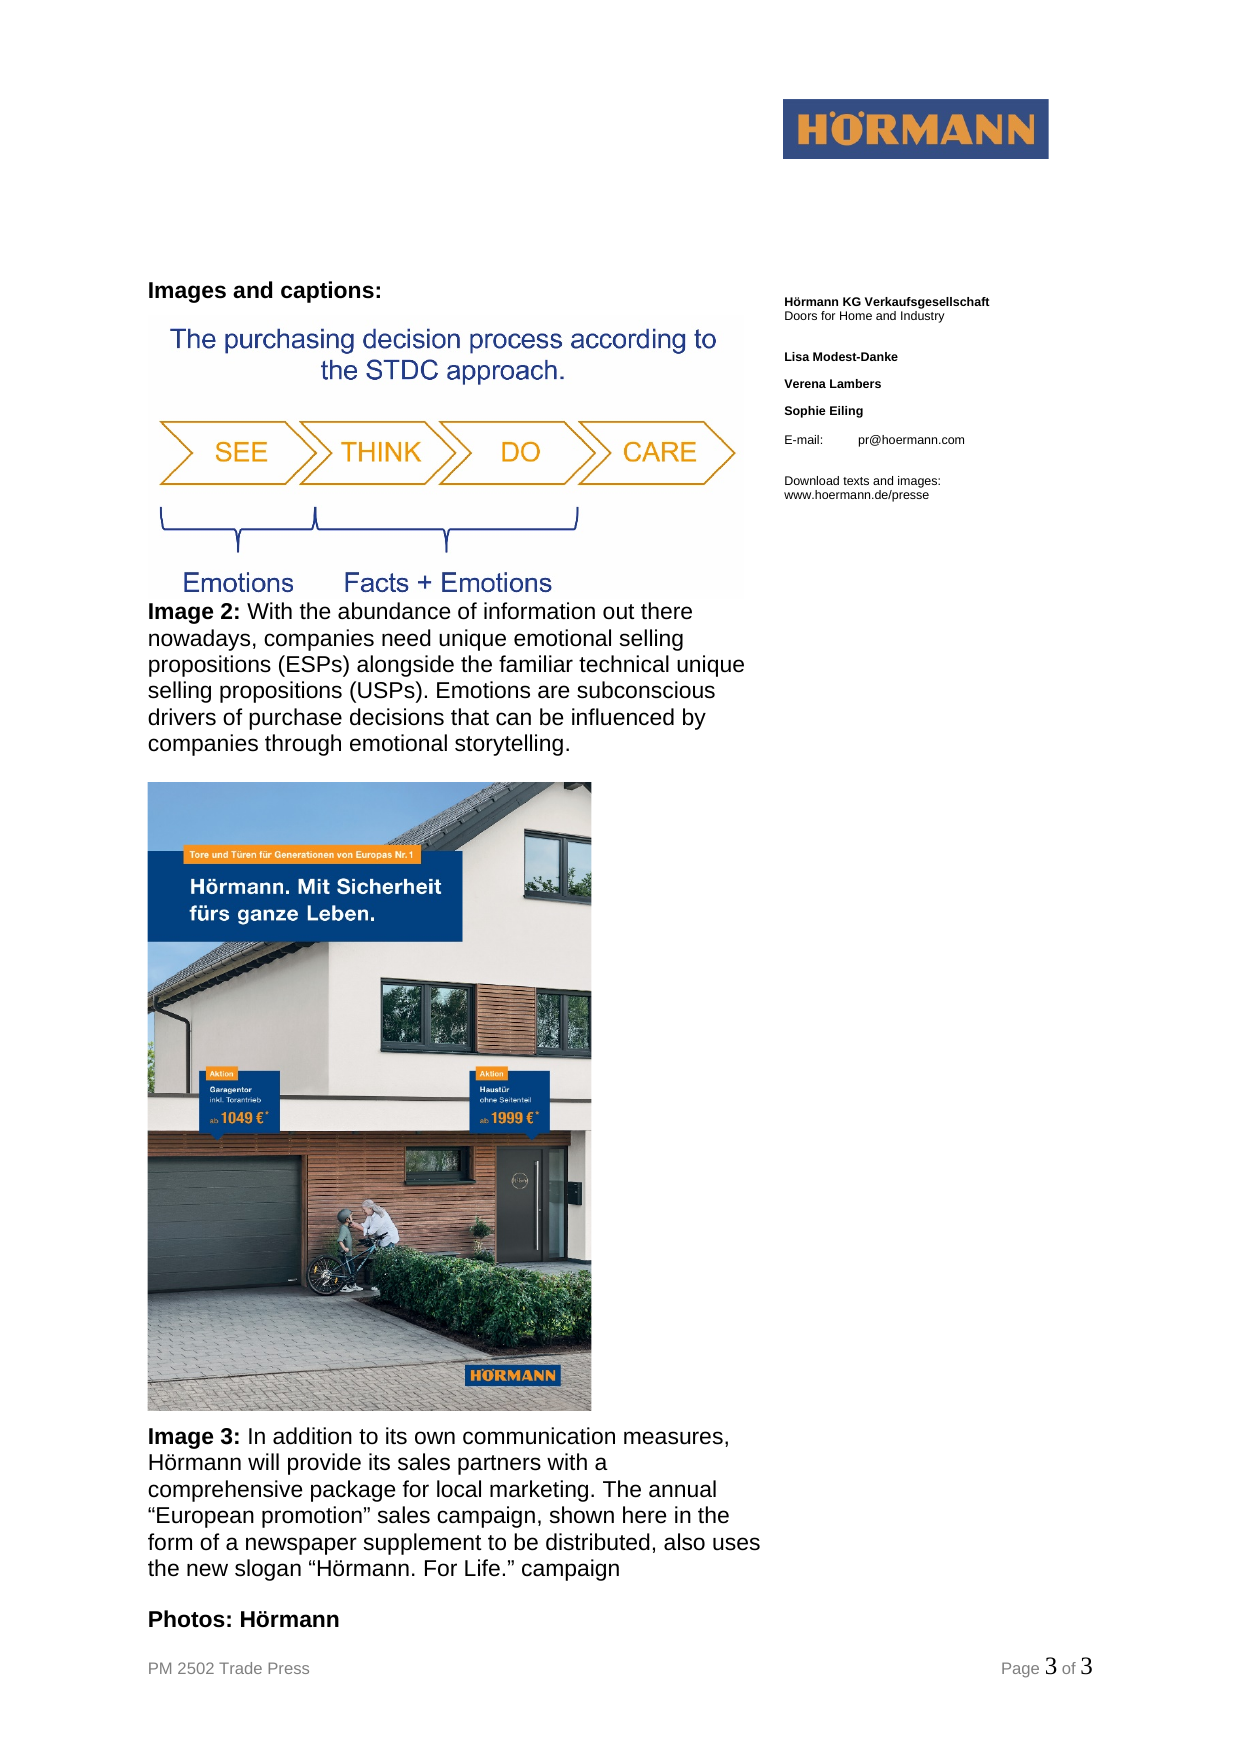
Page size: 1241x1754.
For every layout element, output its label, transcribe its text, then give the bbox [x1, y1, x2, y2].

picture [783, 99, 1049, 159]
text Image 3: In addition to its own communication measures, Hörmann will provide its sales partners with a comprehensive package for local marketing. The annual “European promotion” sales campaign, shown here in the form of a newspaper supplement to be distributed, also uses the new slogan “Hörmann. For Life.” campaign [148, 1423, 766, 1581]
text Photos: Hörmann [148, 1606, 1171, 1632]
text Images and captions: [148, 277, 1200, 303]
picture [147, 782, 592, 1411]
picture [147, 315, 744, 599]
